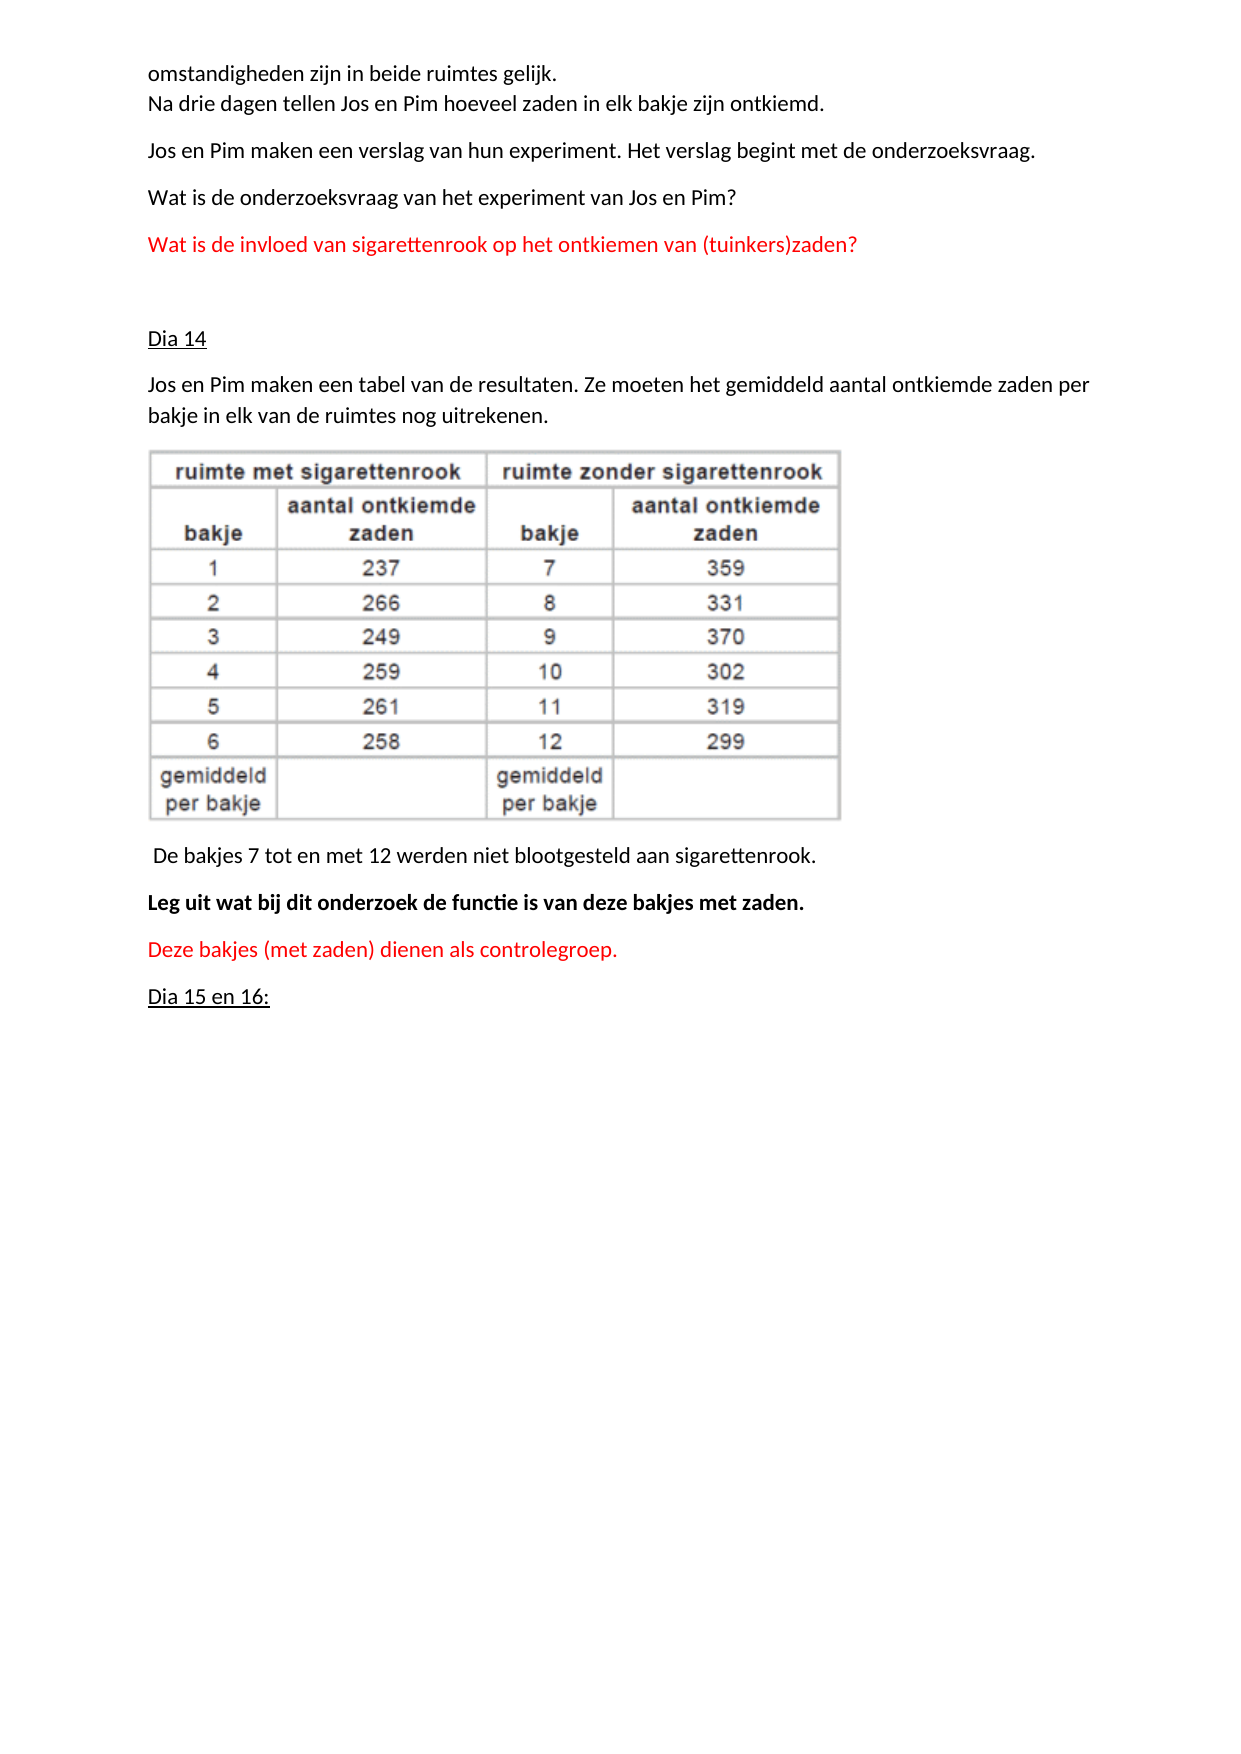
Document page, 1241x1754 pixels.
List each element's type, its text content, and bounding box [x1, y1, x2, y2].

text Dia 14 [148, 324, 1093, 352]
text De bakjes 7 tot en met 12 werden niet blootgesteld aan sigarettenrook. [148, 841, 1093, 869]
text Jos en Pim maken een verslag van hun experiment. Het verslag begint met de onderzoeksvraag. [148, 136, 1093, 164]
text Jos en Pim maken een tabel van de resultaten. Ze moeten het gemiddeld aantal ontkiemde zaden per bakje in elk van de ruimtes nog uitrekenen. [148, 371, 1093, 429]
text Leg uit wat bij dit onderzoek de functie is van deze bakjes met zaden. [148, 888, 1093, 916]
text Wat is de onderzoeksvraag van het experiment van Jos en Pim? [148, 183, 1093, 211]
text Wat is de invloed van sigarettenrook op het ontkiemen van (tuinkers)zaden? [148, 230, 1093, 258]
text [148, 59, 1093, 117]
text Deze bakjes (met zaden) dienen als controlegroep. [148, 935, 1093, 963]
text Dia 15 en 16: [148, 982, 1093, 1010]
picture [147, 447, 851, 823]
